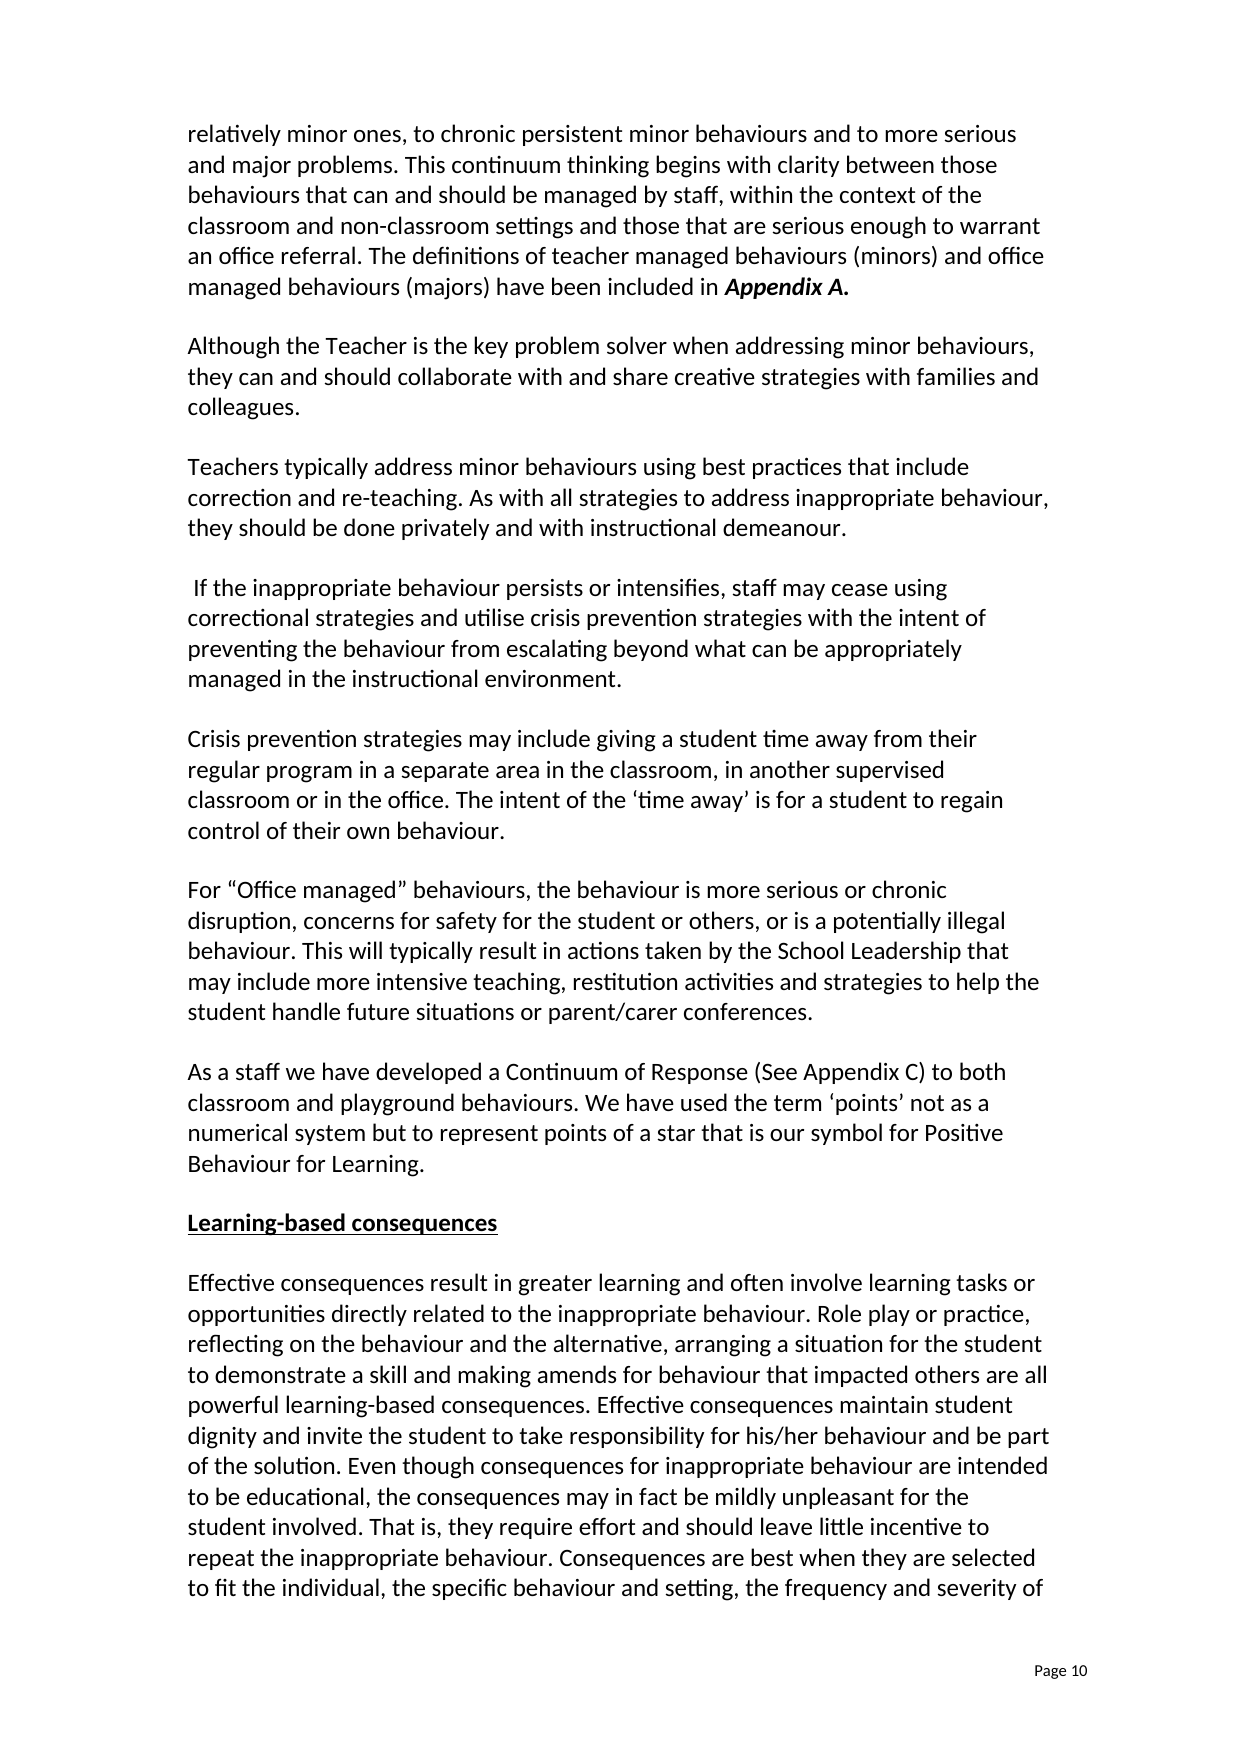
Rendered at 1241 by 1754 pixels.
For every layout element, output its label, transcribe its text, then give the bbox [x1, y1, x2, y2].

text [187, 118, 1053, 301]
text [187, 1267, 1053, 1603]
text Learning-based consequences [187, 1207, 1053, 1238]
text Crisis prevention strategies may include giving a student time away from their regular program in a separate area in the classroom, in another supervised classroom or in the office. The intent of the ‘time away’ is for a student to regain control of their own behaviour. [187, 723, 1053, 845]
text Teachers typically address minor behaviours using best practices that include correction and re-teaching. As with all strategies to address inappropriate behaviour, they should be done privately and with instructional demeanour. [187, 451, 1053, 543]
text If the inappropriate behaviour persists or intensifies, staff may cease using correctional strategies and utilise crisis prevention strategies with the intent of preventing the behaviour from escalating beyond what can be appropriately managed in the instructional environment. [187, 572, 1053, 694]
text As a staff we have developed a Continuum of Response (See Appendix C) to both classroom and playground behaviours. We have used the term ‘points’ not as a numerical system but to represent points of a star that is our symbol for Positive Behaviour for Learning. [187, 1056, 1053, 1178]
text Although the Teacher is the key problem solver when addressing minor behaviours, they can and should collaborate with and share creative strategies with families and colleagues. [187, 331, 1053, 422]
text For “Office managed” behaviours, the behaviour is more serious or chronic disruption, concerns for safety for the student or others, or is a potentially illegal behaviour. This will typically result in actions taken by the School Leadership that may include more intensive teaching, restitution activities and strategies to help the student handle future situations or parent/carer conferences. [187, 874, 1053, 1027]
